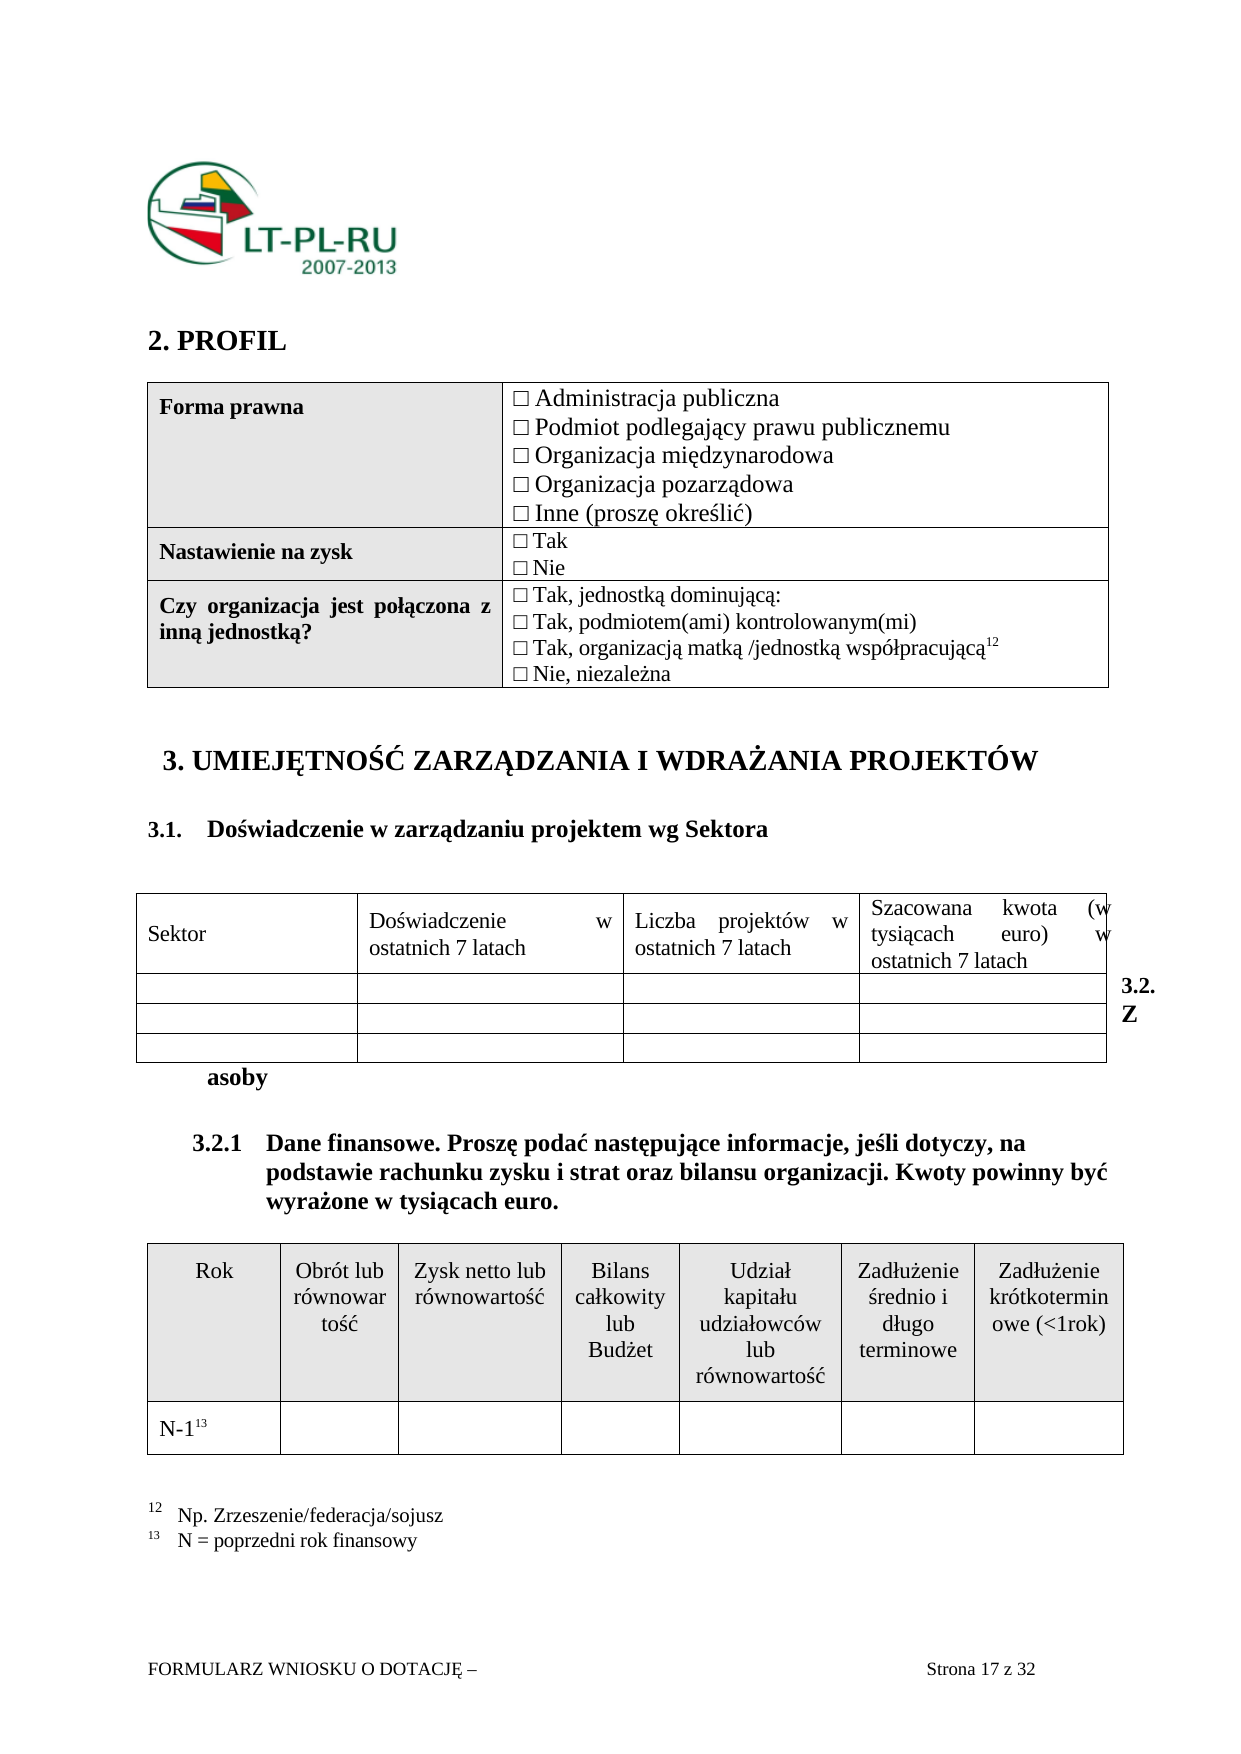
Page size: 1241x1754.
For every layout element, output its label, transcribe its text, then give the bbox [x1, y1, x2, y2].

table_cell □ Tak, jednostką dominującą: □ Tak, podmiotem(ami) kontrolowanym(mi) □ Tak, organizacją matką /jednostką współpracującą □ Nie, niezależna [503, 581, 1108, 687]
table_header Obrót lub równowartość [281, 1244, 398, 1401]
table_cell [680, 1402, 841, 1453]
subtitle 2. PROFIL [148, 323, 1122, 357]
table_cell [562, 1402, 679, 1453]
table_header Zadłużenie krótkoterminowe (<1rok) [975, 1244, 1123, 1401]
text 3.2.1 Dane finansowe. Proszę podać następujące informacje, jeśli dotyczy, na podstawie rachunku zysku i strat oraz bilansu organizacji. Kwoty powinny być wyrażone w tysiącach euro. [192, 1128, 1122, 1214]
table_cell N-1 [148, 1402, 280, 1453]
table_cell Nastawienie na zysk [148, 528, 502, 580]
table_header Rok [148, 1244, 280, 1401]
table_cell [975, 1402, 1123, 1453]
picture [147, 158, 400, 282]
table_header Bilans całkowity lub Budżet [562, 1244, 679, 1401]
table_cell [842, 1402, 974, 1453]
subtitle Doświadczenie w zarządzaniu projektem wg Sektora [148, 814, 1122, 843]
table_cell □ Tak □ Nie [503, 528, 1108, 580]
subtitle 3. UMIEJĘTNOŚĆ ZARZĄDZANIA I WDRAŻANIA PROJEKTÓW [162, 743, 1122, 776]
table_header Forma prawna [148, 383, 502, 527]
table_header Udział kapitału udziałowców lub równowartość [680, 1244, 841, 1401]
table_cell [399, 1402, 561, 1453]
subtitle Zasoby [148, 970, 1122, 1091]
table_cell [281, 1402, 398, 1453]
table_header □ Administracja publiczna □ Podmiot podlegający prawu publicznemu □ Organizacja międzynarodowa □ Organizacja pozarządowa □ Inne (proszę określić) [503, 383, 1108, 527]
table_header Zysk netto lub równowartość [399, 1244, 561, 1401]
table_header Zadłużenie średnio i długo terminowe [842, 1244, 974, 1401]
table_cell Czy organizacja jest połączona z inną jednostką? [148, 581, 502, 687]
